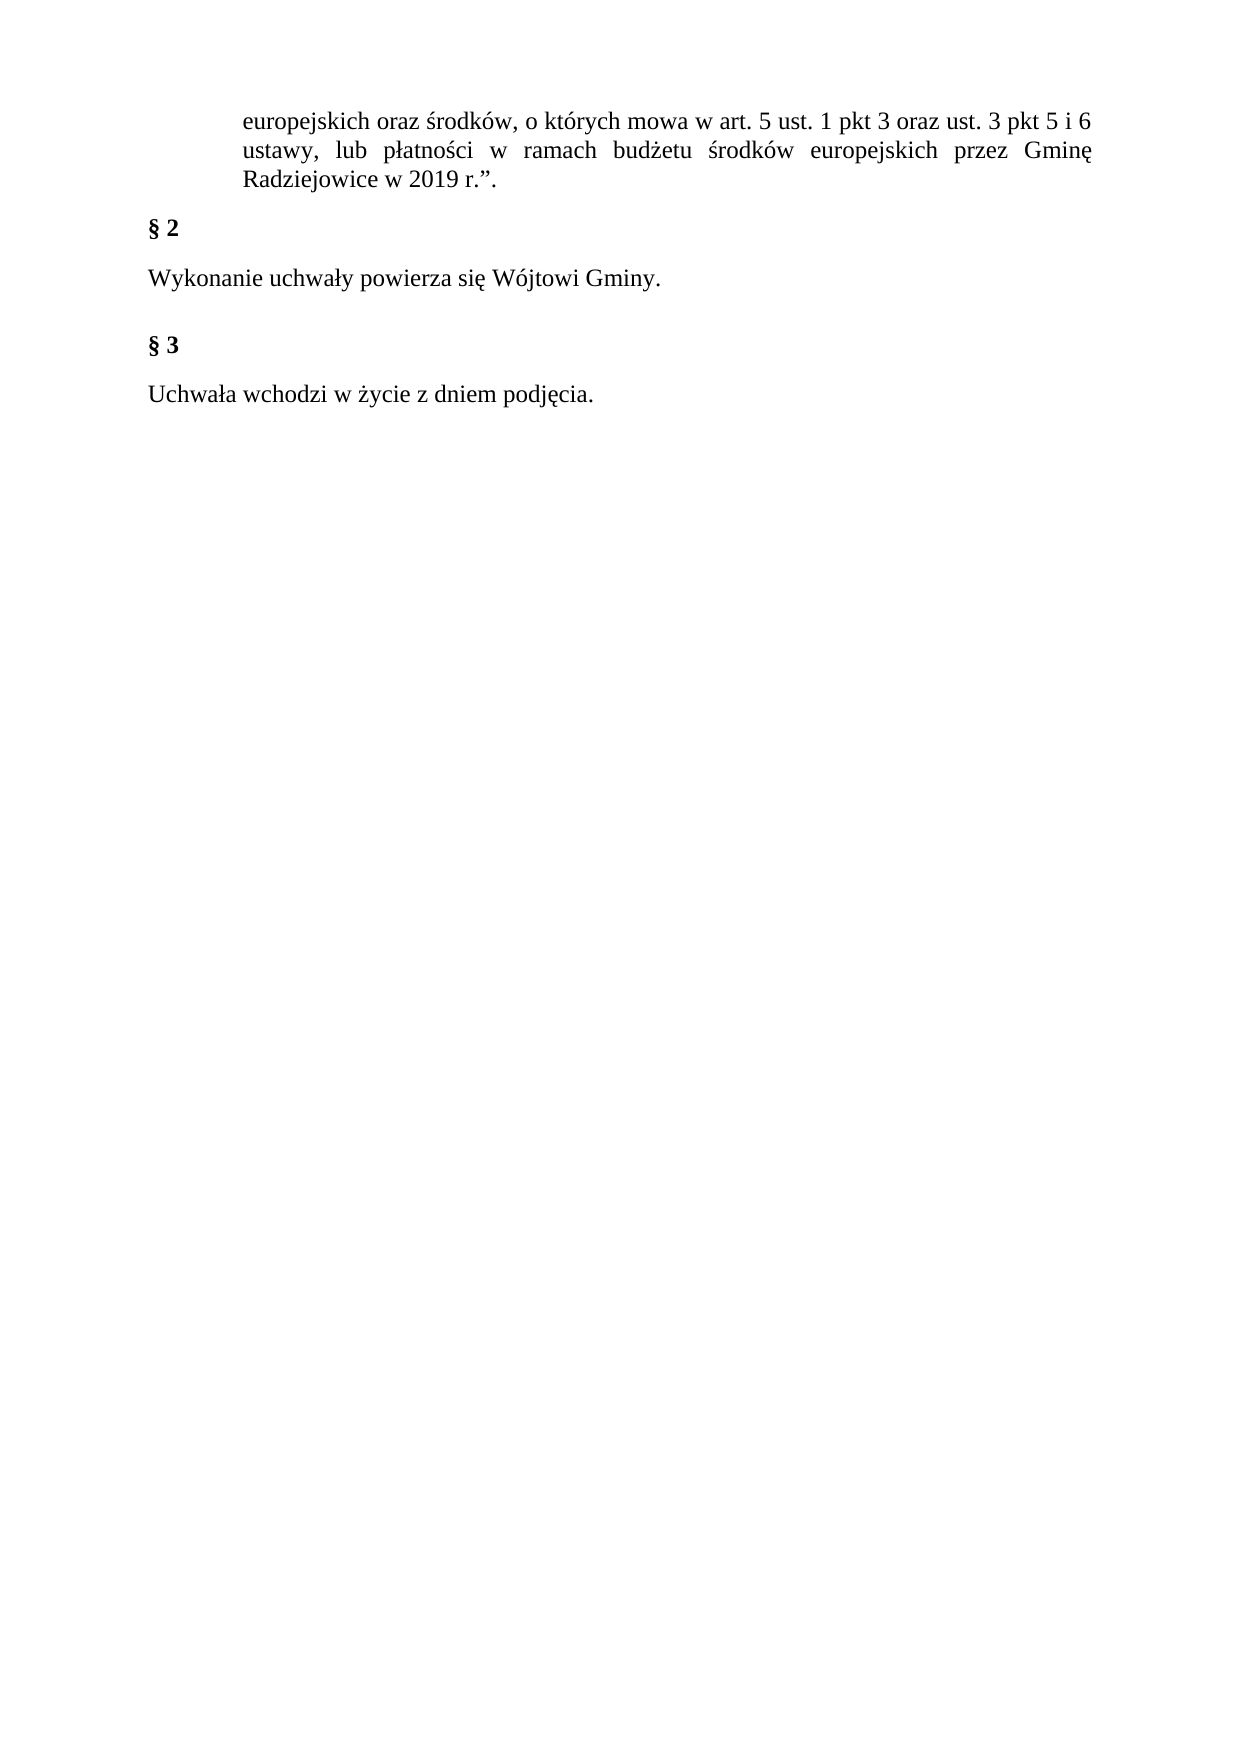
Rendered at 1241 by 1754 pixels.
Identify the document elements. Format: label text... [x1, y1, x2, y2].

text § 3 [148, 330, 1092, 358]
text Wykonanie uchwały powierza się Wójtowi Gminy. [148, 263, 1092, 292]
text § 2 [148, 213, 1092, 242]
text Uchwała wchodzi w życie z dniem podjęcia. [148, 379, 1092, 408]
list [207, 106, 1092, 193]
